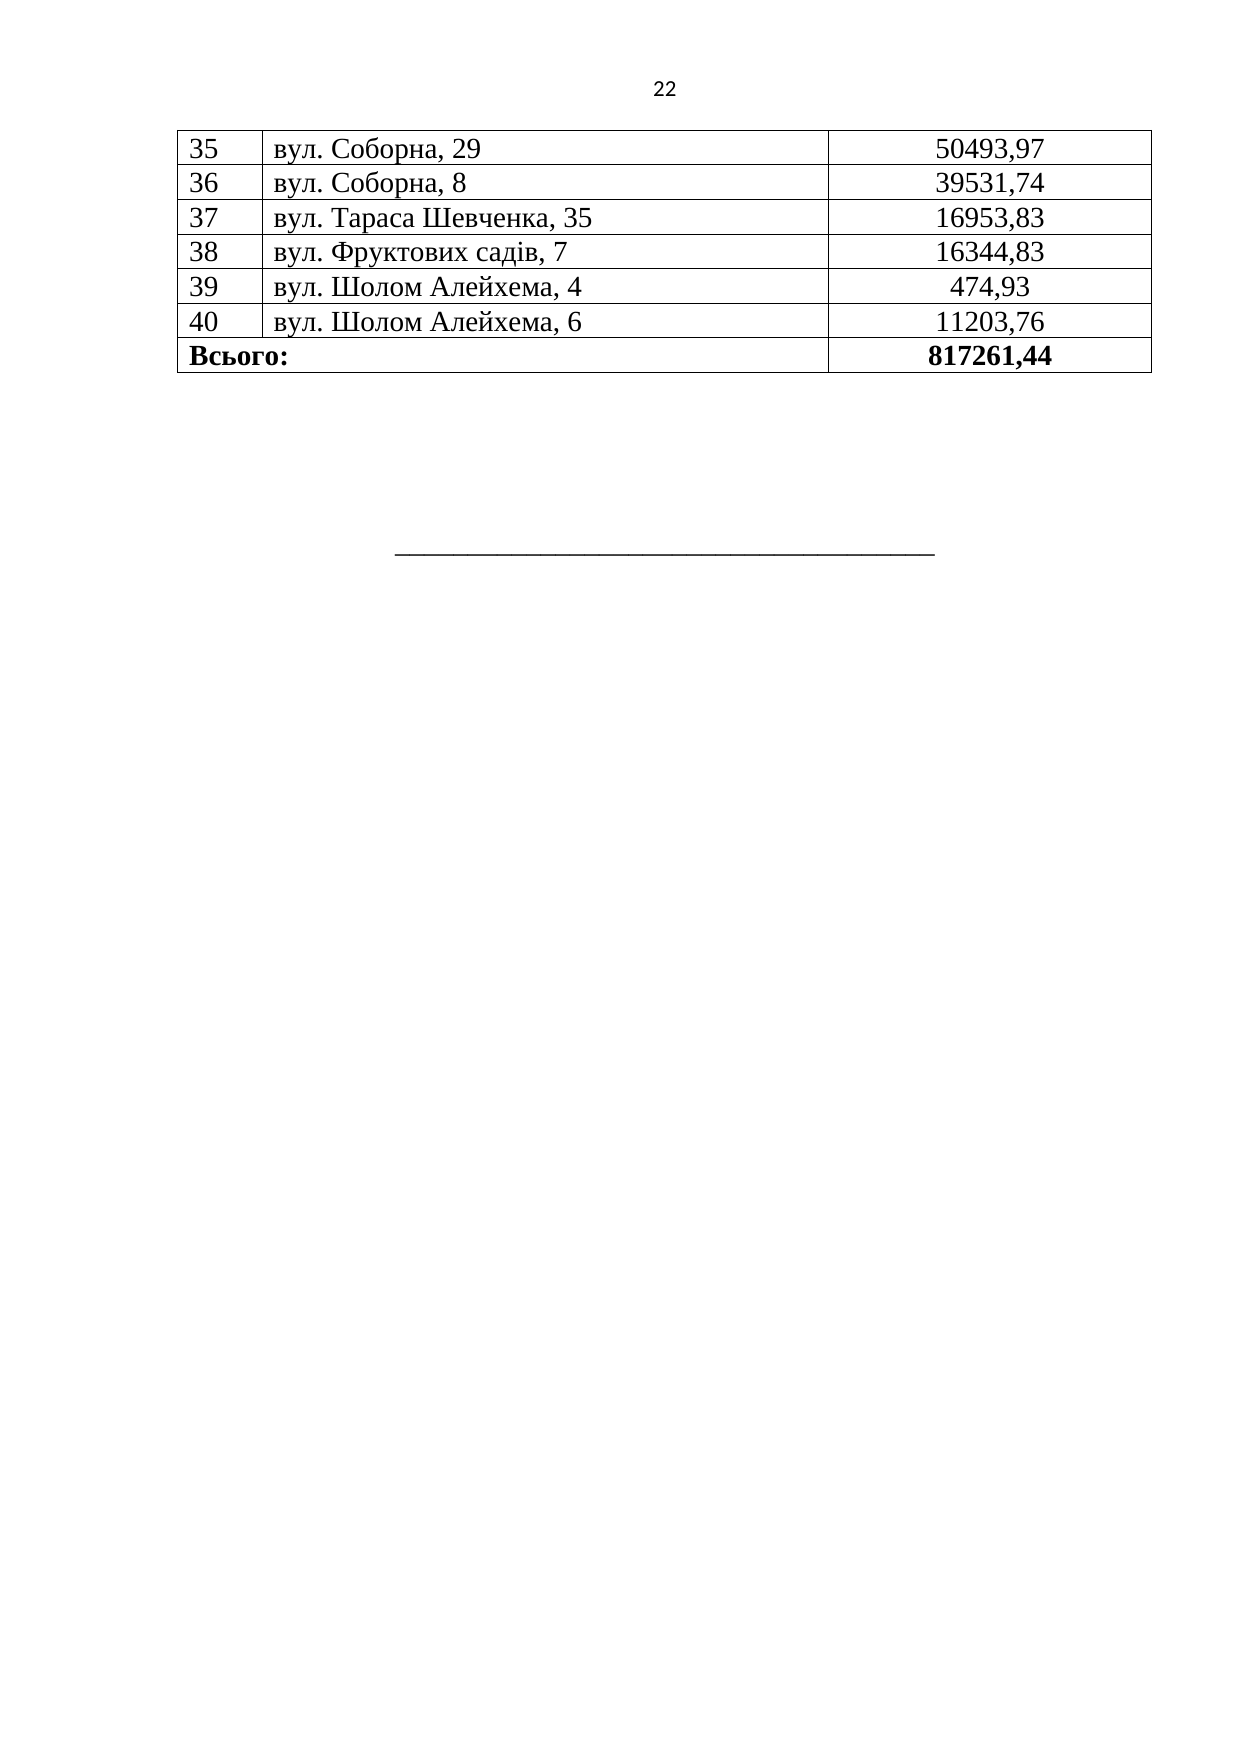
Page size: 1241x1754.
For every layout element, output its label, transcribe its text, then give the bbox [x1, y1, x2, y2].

table_cell вул. Соборна, 29 [263, 131, 828, 164]
table_cell вул. Шолом Алейхема, 4 [263, 269, 828, 303]
table_cell вул. Фруктових садiв, 7 [263, 235, 828, 268]
table_cell 36 [178, 165, 262, 199]
table_cell вул. Шолом Алейхема, 6 [263, 304, 828, 337]
table_cell 38 [178, 235, 262, 268]
table_cell 40 [178, 304, 262, 337]
table_cell 35 [178, 131, 262, 164]
table_cell вул. Тараса Шевченка, 35 [263, 200, 828, 233]
table_cell вул. Соборна, 8 [263, 165, 828, 199]
table_cell 11203,76 [829, 304, 1151, 337]
table_cell 16344,83 [829, 235, 1151, 268]
table_cell 474,93 [829, 269, 1151, 303]
table_cell 39 [178, 269, 262, 303]
table_cell 16953,83 [829, 200, 1151, 233]
text _____________________________________ [177, 525, 1152, 559]
table_cell Всього: [178, 338, 828, 372]
table_cell 37 [178, 200, 262, 233]
table_cell 50493,97 [829, 131, 1151, 164]
table_cell 39531,74 [829, 165, 1151, 199]
table_cell 817261,44 [829, 338, 1151, 372]
